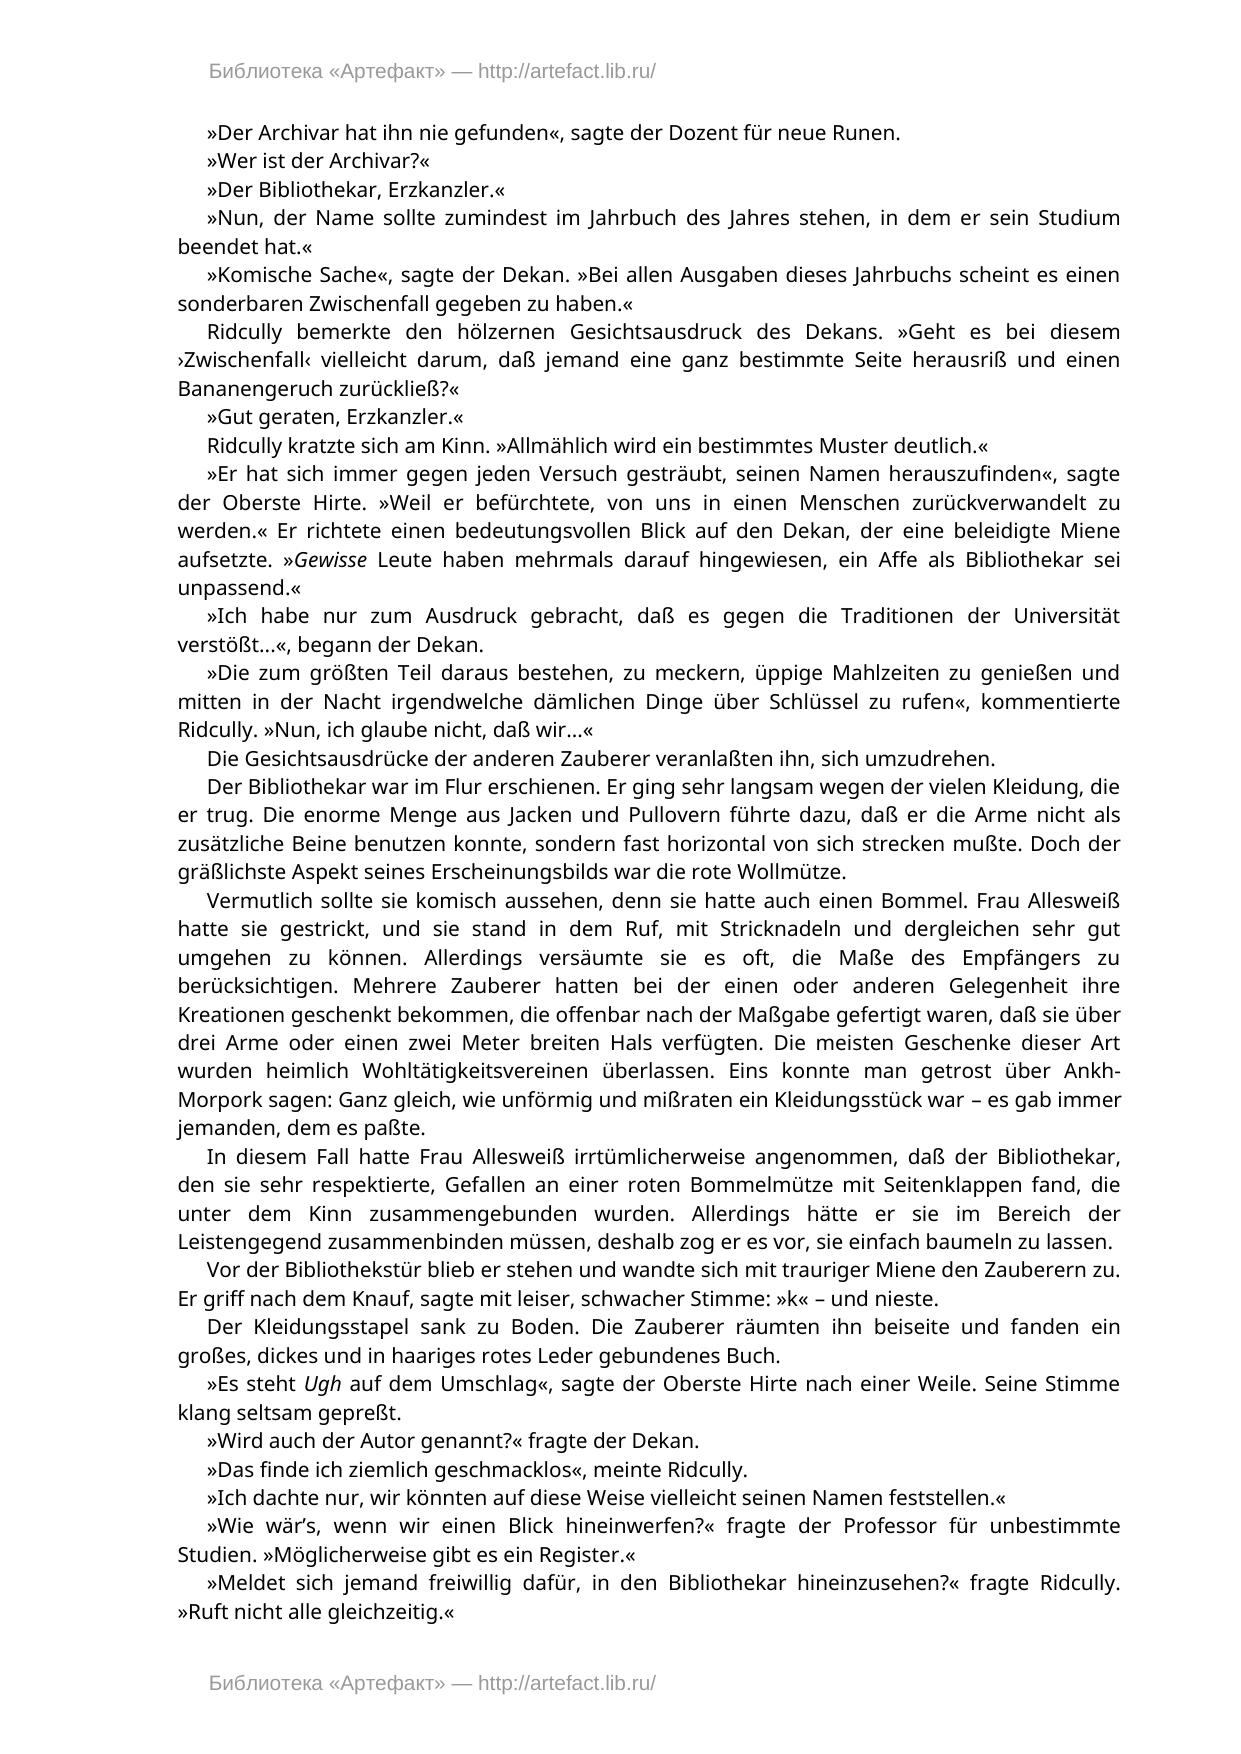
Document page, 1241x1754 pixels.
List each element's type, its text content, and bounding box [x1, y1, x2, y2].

text »Ich dachte nur, wir könnten auf diese Weise vielleicht seinen Namen feststellen.« [177, 1483, 1122, 1512]
text »Er hat sich immer gegen jeden Versuch gesträubt, seinen Namen herauszufinden«, sagte der Oberste Hirte. »Weil er befürchtete, von uns in einen Menschen zurückverwandelt zu werden.« Er richtete einen bedeutungsvollen Blick auf den Dekan, der eine beleidigte Miene aufsetzte. »Gewisse Leute haben mehrmals darauf hingewiesen, ein Affe als Bibliothekar sei unpassend.« [177, 459, 1122, 602]
text Vermutlich sollte sie komisch aussehen, denn sie hatte auch einen Bommel. Frau Allesweiß hatte sie gestrickt, und sie stand in dem Ruf, mit Stricknadeln und dergleichen sehr gut umgehen zu können. Allerdings versäumte sie es oft, die Maße des Empfängers zu berücksichtigen. Mehrere Zauberer hatten bei der einen oder anderen Gelegenheit ihre Kreationen geschenkt bekommen, die offenbar nach der Maßgabe gefertigt waren, daß sie über drei Arme oder einen zwei Meter breiten Hals verfügten. Die meisten Geschenke dieser Art wurden heimlich Wohltätigkeitsvereinen überlassen. Eins konnte man getrost über Ankh-Morpork sagen: Ganz gleich, wie unförmig und mißraten ein Kleidungsstück war – es gab immer jemanden, dem es paßte. [177, 886, 1122, 1142]
text »Ich habe nur zum Ausdruck gebracht, daß es gegen die Traditionen der Universität verstößt...«, begann der Dekan. [177, 602, 1122, 658]
text In diesem Fall hatte Frau Allesweiß irrtümlicherweise angenommen, daß der Bibliothekar, den sie sehr respektierte, Gefallen an einer roten Bommelmütze mit Seitenklappen fand, die unter dem Kinn zusammengebunden wurden. Allerdings hätte er sie im Bereich der Leistengegend zusammenbinden müssen, deshalb zog er es vor, sie einfach baumeln zu lassen. [177, 1142, 1122, 1256]
text »Meldet sich jemand freiwillig dafür, in den Bibliothekar hineinzusehen?« fragte Ridcully. »Ruft nicht alle gleichzeitig.« [177, 1568, 1122, 1625]
text Der Kleidungsstapel sank zu Boden. Die Zauberer räumten ihn beiseite und fanden ein großes, dickes und in haariges rotes Leder gebundenes Buch. [177, 1312, 1122, 1369]
text Die Gesichtsausdrücke der anderen Zauberer veranlaßten ihn, sich umzudrehen. [177, 744, 1122, 772]
text »Die zum größten Teil daraus bestehen, zu meckern, üppige Mahlzeiten zu genießen und mitten in der Nacht irgendwelche dämlichen Dinge über Schlüssel zu rufen«, kommentierte Ridcully. »Nun, ich glaube nicht, daß wir...« [177, 658, 1122, 744]
text Der Bibliothekar war im Flur erschienen. Er ging sehr langsam wegen der vielen Kleidung, die er trug. Die enorme Menge aus Jacken und Pullovern führte dazu, daß er die Arme nicht als zusätzliche Beine benutzen konnte, sondern fast horizontal von sich strecken mußte. Doch der gräßlichste Aspekt seines Erscheinungsbilds war die rote Wollmütze. [177, 772, 1122, 886]
text »Nun, der Name sollte zumindest im Jahrbuch des Jahres stehen, in dem er sein Studium beendet hat.« [177, 203, 1122, 260]
text Ridcully kratzte sich am Kinn. »Allmählich wird ein bestimmtes Muster deutlich.« [177, 431, 1122, 459]
text »Wie wär’s, wenn wir einen Blick hineinwerfen?« fragte der Professor für unbestimmte Studien. »Möglicherweise gibt es ein Register.« [177, 1512, 1122, 1568]
text »Es steht Ugh auf dem Umschlag«, sagte der Oberste Hirte nach einer Weile. Seine Stimme klang seltsam gepreßt. [177, 1369, 1122, 1426]
text »Der Bibliothekar, Erzkanzler.« [177, 175, 1122, 203]
text Ridcully bemerkte den hölzernen Gesichtsausdruck des Dekans. »Geht es bei diesem ›Zwischenfall‹ vielleicht darum, daß jemand eine ganz bestimmte Seite herausriß und einen Bananengeruch zurückließ?« [177, 317, 1122, 402]
text »Das finde ich ziemlich geschmacklos«, meinte Ridcully. [177, 1455, 1122, 1483]
text »Wird auch der Autor genannt?« fragte der Dekan. [177, 1426, 1122, 1455]
text »Wer ist der Archivar?« [177, 147, 1122, 175]
text »Komische Sache«, sagte der Dekan. »Bei allen Ausgaben dieses Jahrbuchs scheint es einen sonderbaren Zwischenfall gegeben zu haben.« [177, 260, 1122, 317]
text »Gut geraten, Erzkanzler.« [177, 402, 1122, 431]
text Vor der Bibliothekstür blieb er stehen und wandte sich mit trauriger Miene den Zauberern zu. Er griff nach dem Knauf, sagte mit leiser, schwacher Stimme: »k« – und nieste. [177, 1256, 1122, 1312]
text »Der Archivar hat ihn nie gefunden«, sagte der Dozent für neue Runen. [177, 118, 1122, 147]
